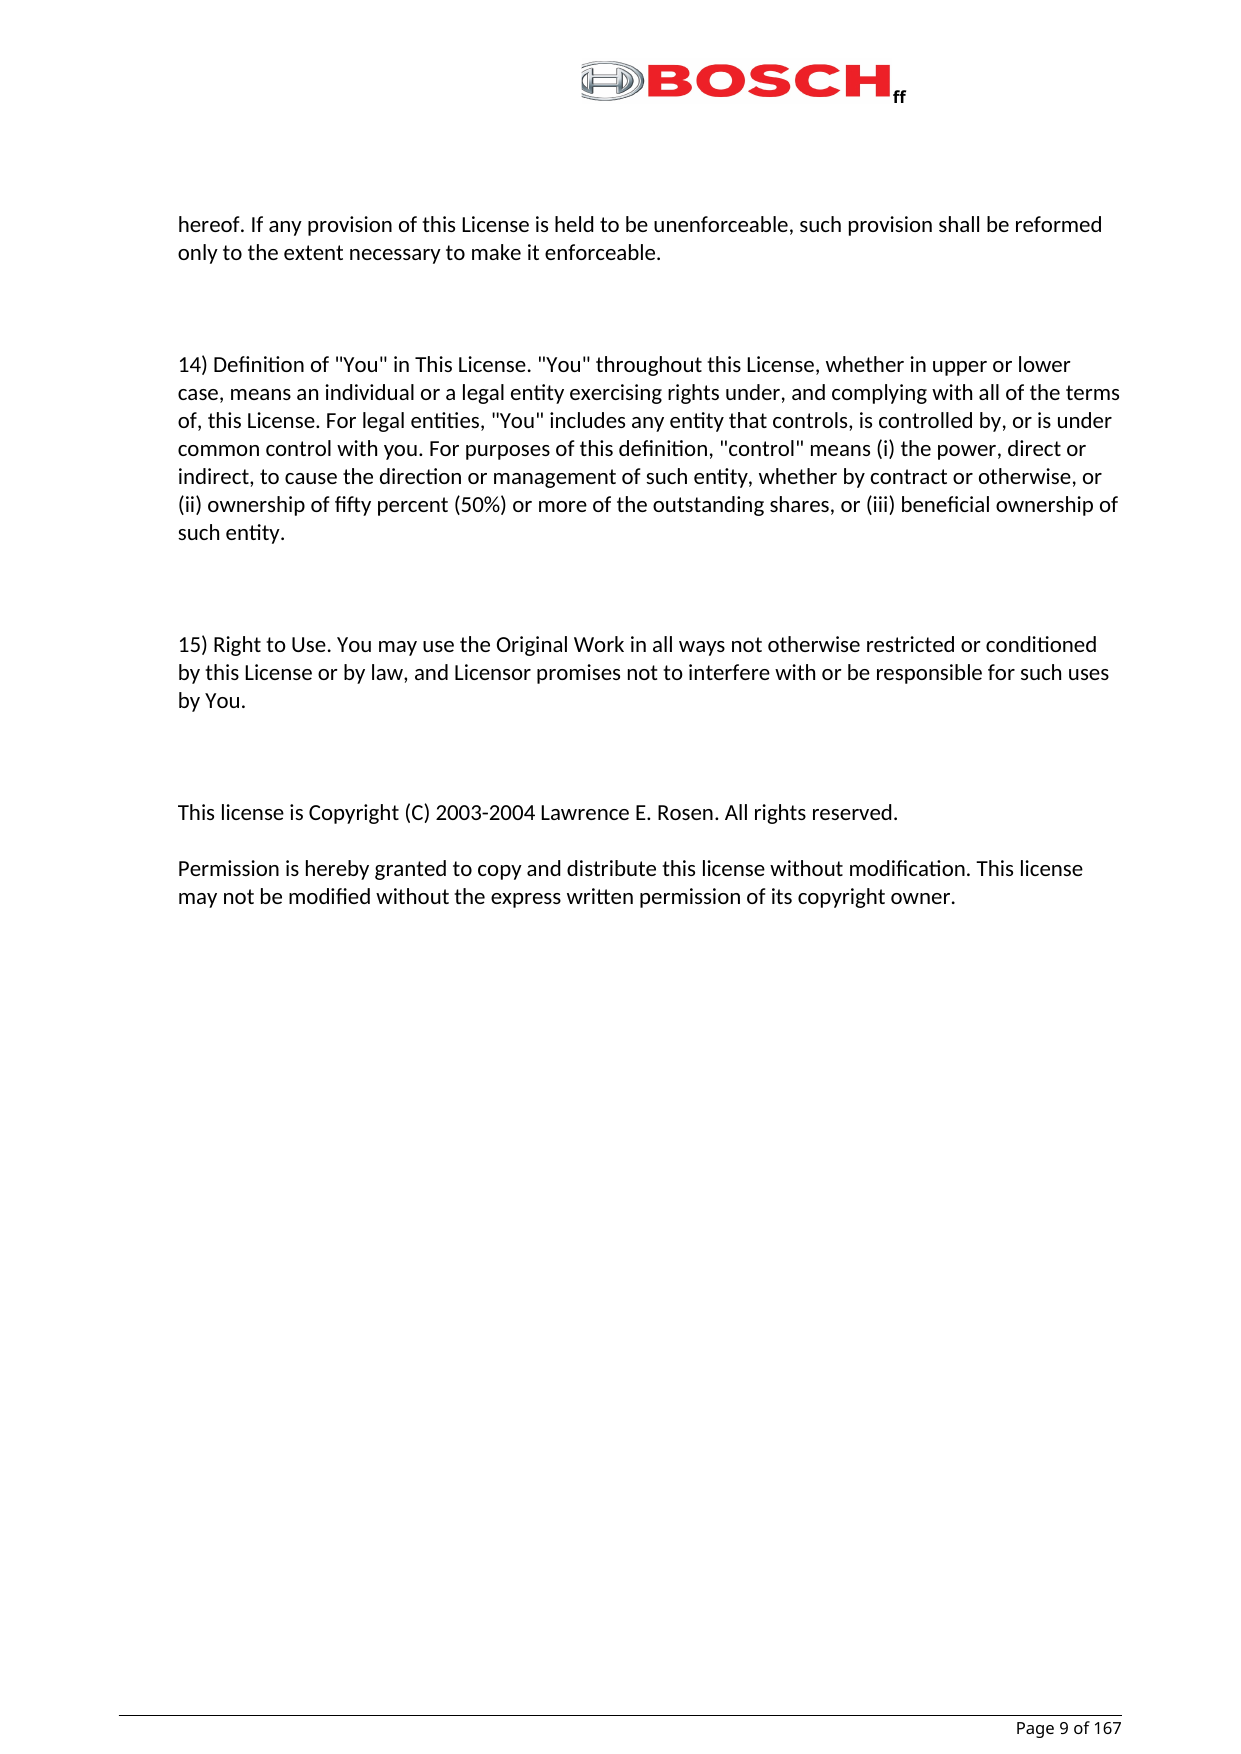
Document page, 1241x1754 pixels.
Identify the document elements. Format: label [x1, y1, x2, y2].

text [178, 210, 1122, 911]
picture [581, 58, 893, 104]
